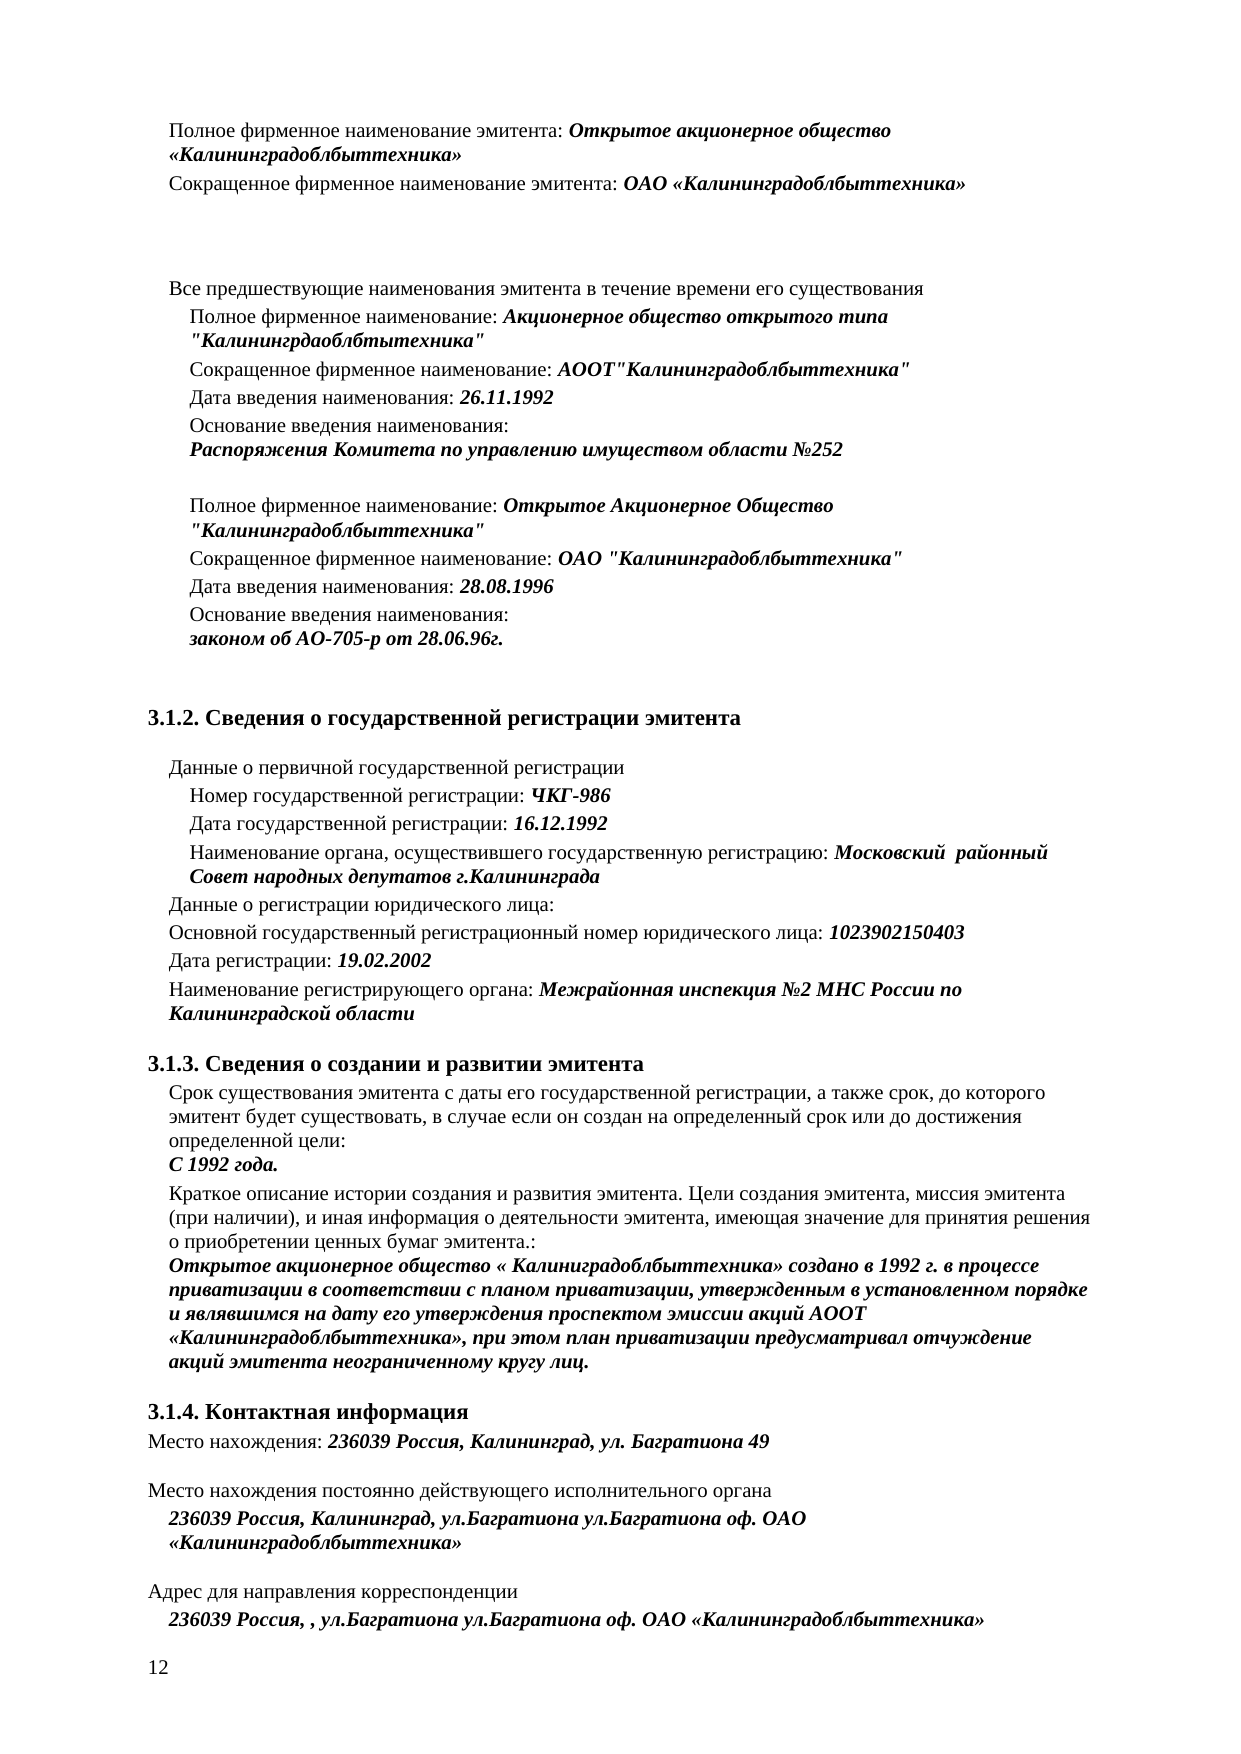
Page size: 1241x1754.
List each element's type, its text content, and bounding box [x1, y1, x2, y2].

text Основание введения наименования: законом об АО-705-р от 28.06.96г. [189, 602, 1092, 650]
text Данные о регистрации юридического лица: [168, 892, 1092, 916]
text Дата введения наименования: 26.11.1992 [189, 385, 1092, 409]
text 236039 Россия, , ул.Багратиона ул.Багратиона оф. ОАО «Калининградоблбыттехника» [168, 1607, 1092, 1631]
text Сокращенное фирменное наименование: ОАО "Калининградоблбыттехника" [189, 546, 1092, 570]
subtitle 3.1.4. Контактная информация [148, 1398, 1092, 1424]
text Полное фирменное наименование: Открытое Акционерное Общество "Калининградоблбыттехника" [189, 493, 1092, 542]
subtitle 3.1.2. Сведения о государственной регистрации эмитента [148, 703, 1092, 730]
text Дата введения наименования: 28.08.1996 [189, 574, 1092, 598]
text Место нахождения: 236039 Россия, Калининград, ул. Багратиона 49 [148, 1429, 1092, 1453]
text Основание введения наименования: Распоряжения Комитета по управлению имуществом области №252 [189, 413, 1092, 461]
text Наименование регистрирующего органа: Межрайонная инспекция №2 МНС России по Калининградской области [168, 977, 1092, 1025]
text Наименование органа, осуществившего государственную регистрацию: Московский районный Совет народных депутатов г.Калининграда [189, 839, 1092, 888]
subtitle Данные о первичной государственной регистрации [168, 755, 1092, 779]
subtitle Адрес для направления корреспонденции [148, 1579, 1092, 1603]
text Полное фирменное наименование эмитента: Открытое акционерное общество «Калининградоблбыттехника» [168, 118, 1092, 166]
subtitle 3.1.3. Сведения о создании и развитии эмитента [148, 1050, 1092, 1076]
text 236039 Россия, Калининград, ул.Багратиона ул.Багратиона оф. ОАО «Калининградоблбыттехника» [168, 1506, 1092, 1554]
subtitle Все предшествующие наименования эмитента в течение времени его существования [168, 276, 1092, 300]
text Дата регистрации: 19.02.2002 [168, 948, 1092, 972]
text Краткое описание истории создания и развития эмитента. Цели создания эмитента, миссия эмитента (при наличии), и иная информация о деятельности эмитента, имеющая значение для принятия решения о приобретении ценных бумаг эмитента.: Открытое акционерное общество « Калиниградоблбыттехника» создано в 1992 г. в процессе приватизации в соответствии с планом приватизации, утвержденным в установленном порядке и являвшимся на дату его утверждения проспектом эмиссии акций АООТ «Калининградоблбыттехника», при этом план приватизации предусматривал отчуждение акций эмитента неограниченному кругу лиц. [168, 1181, 1092, 1373]
text Дата государственной регистрации: 16.12.1992 [189, 811, 1092, 835]
text Сокращенное фирменное наименование: АООТ"Калининградоблбыттехника" [189, 356, 1092, 381]
text Полное фирменное наименование: Акционерное общество открытого типа "Калинингрдаоблбтытехника" [189, 304, 1092, 352]
subtitle Место нахождения постоянно действующего исполнительного органа [148, 1478, 1092, 1502]
text Сокращенное фирменное наименование эмитента: ОАО «Калининградоблбыттехника» [168, 170, 1092, 194]
text Номер государственной регистрации: ЧКГ-986 [189, 783, 1092, 807]
text Срок существования эмитента с даты его государственной регистрации, а также срок, до которого эмитент будет существовать, в случае если он создан на определенный срок или до достижения определенной цели: С 1992 года. [168, 1080, 1092, 1176]
text Основной государственный регистрационный номер юридического лица: 1023902150403 [168, 920, 1092, 944]
